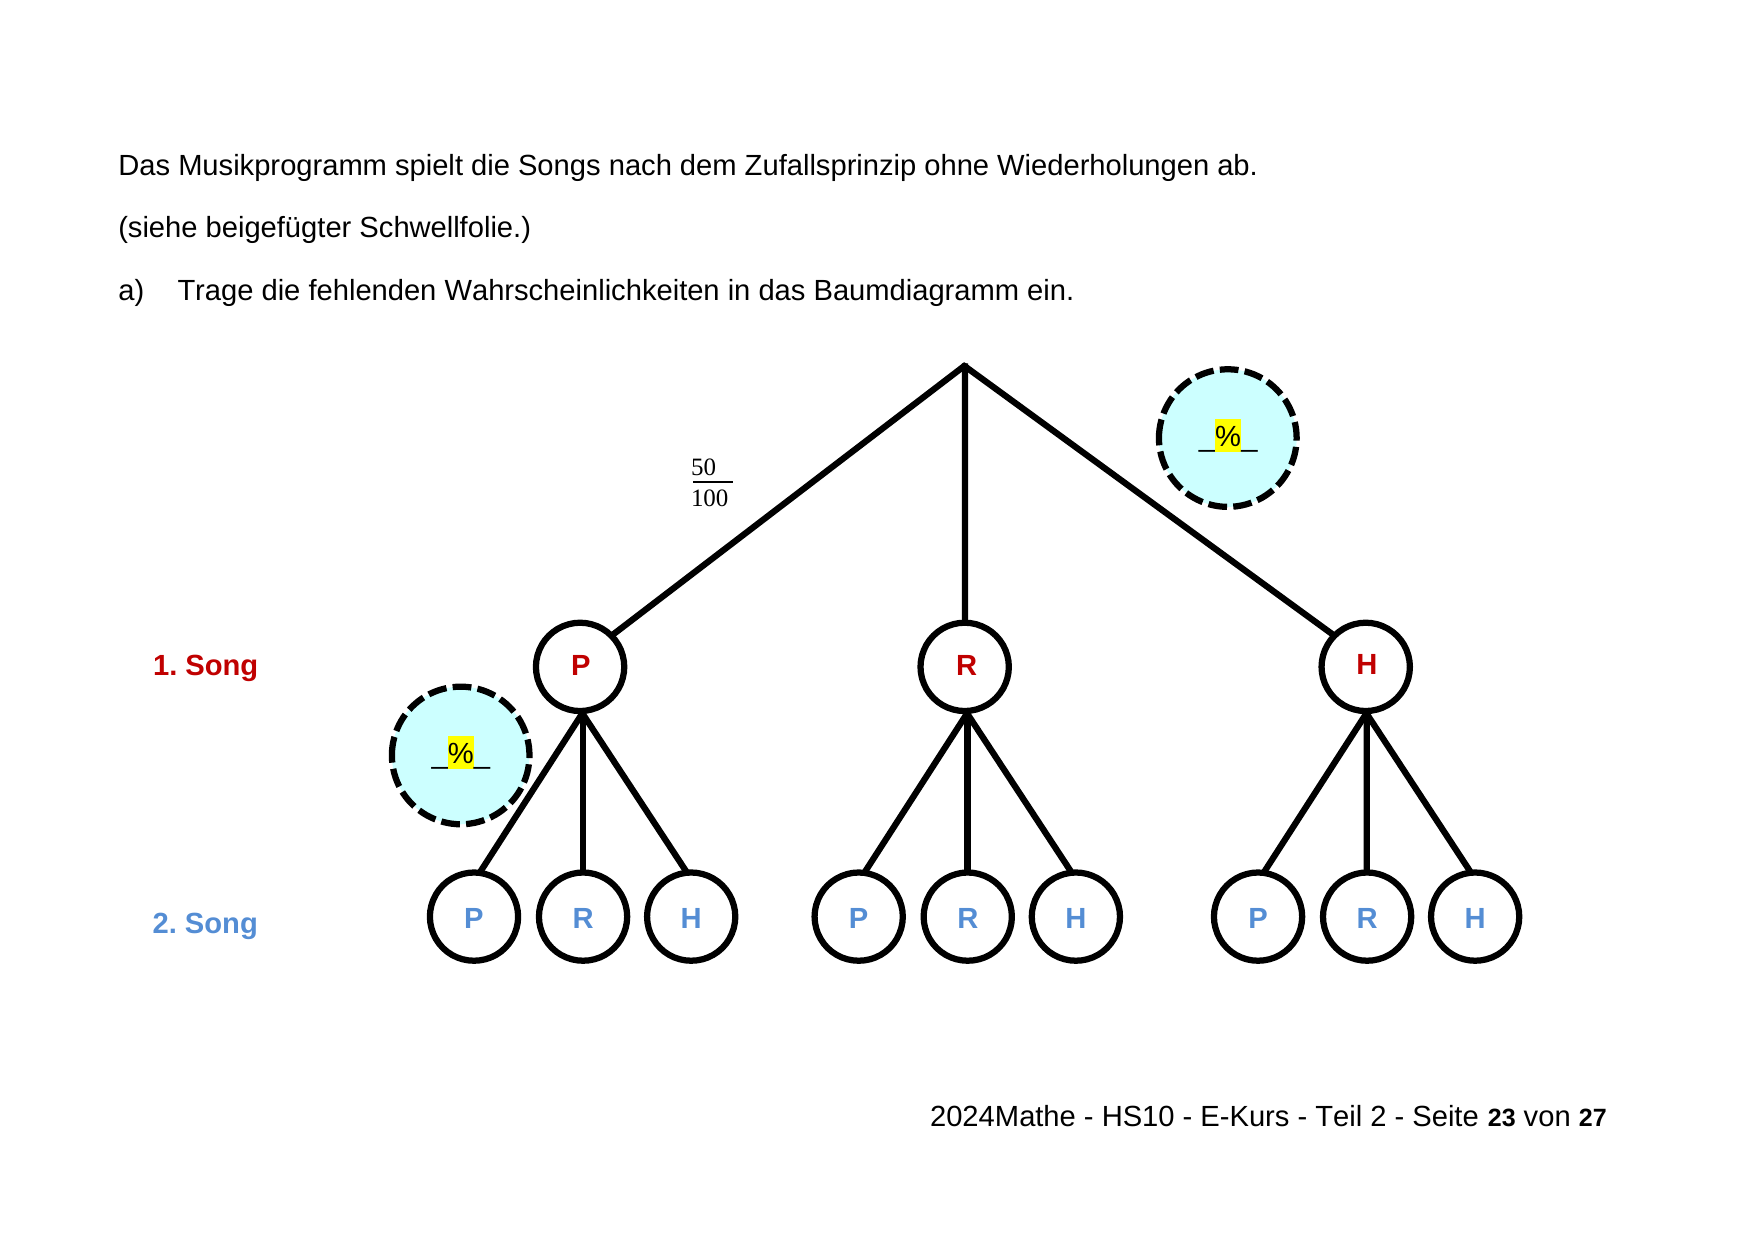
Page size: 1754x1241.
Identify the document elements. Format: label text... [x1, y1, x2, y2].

text (siehe beigefügter Schwellfolie.) [118, 210, 1606, 244]
text Das Musikprogramm spielt die Songs nach dem Zufallsprinzip ohne Wiederholungen ab. [118, 148, 1606, 181]
list a) Trage die fehlenden Wahrscheinlichkeiten in das Baumdiagramm ein. [118, 273, 1606, 307]
